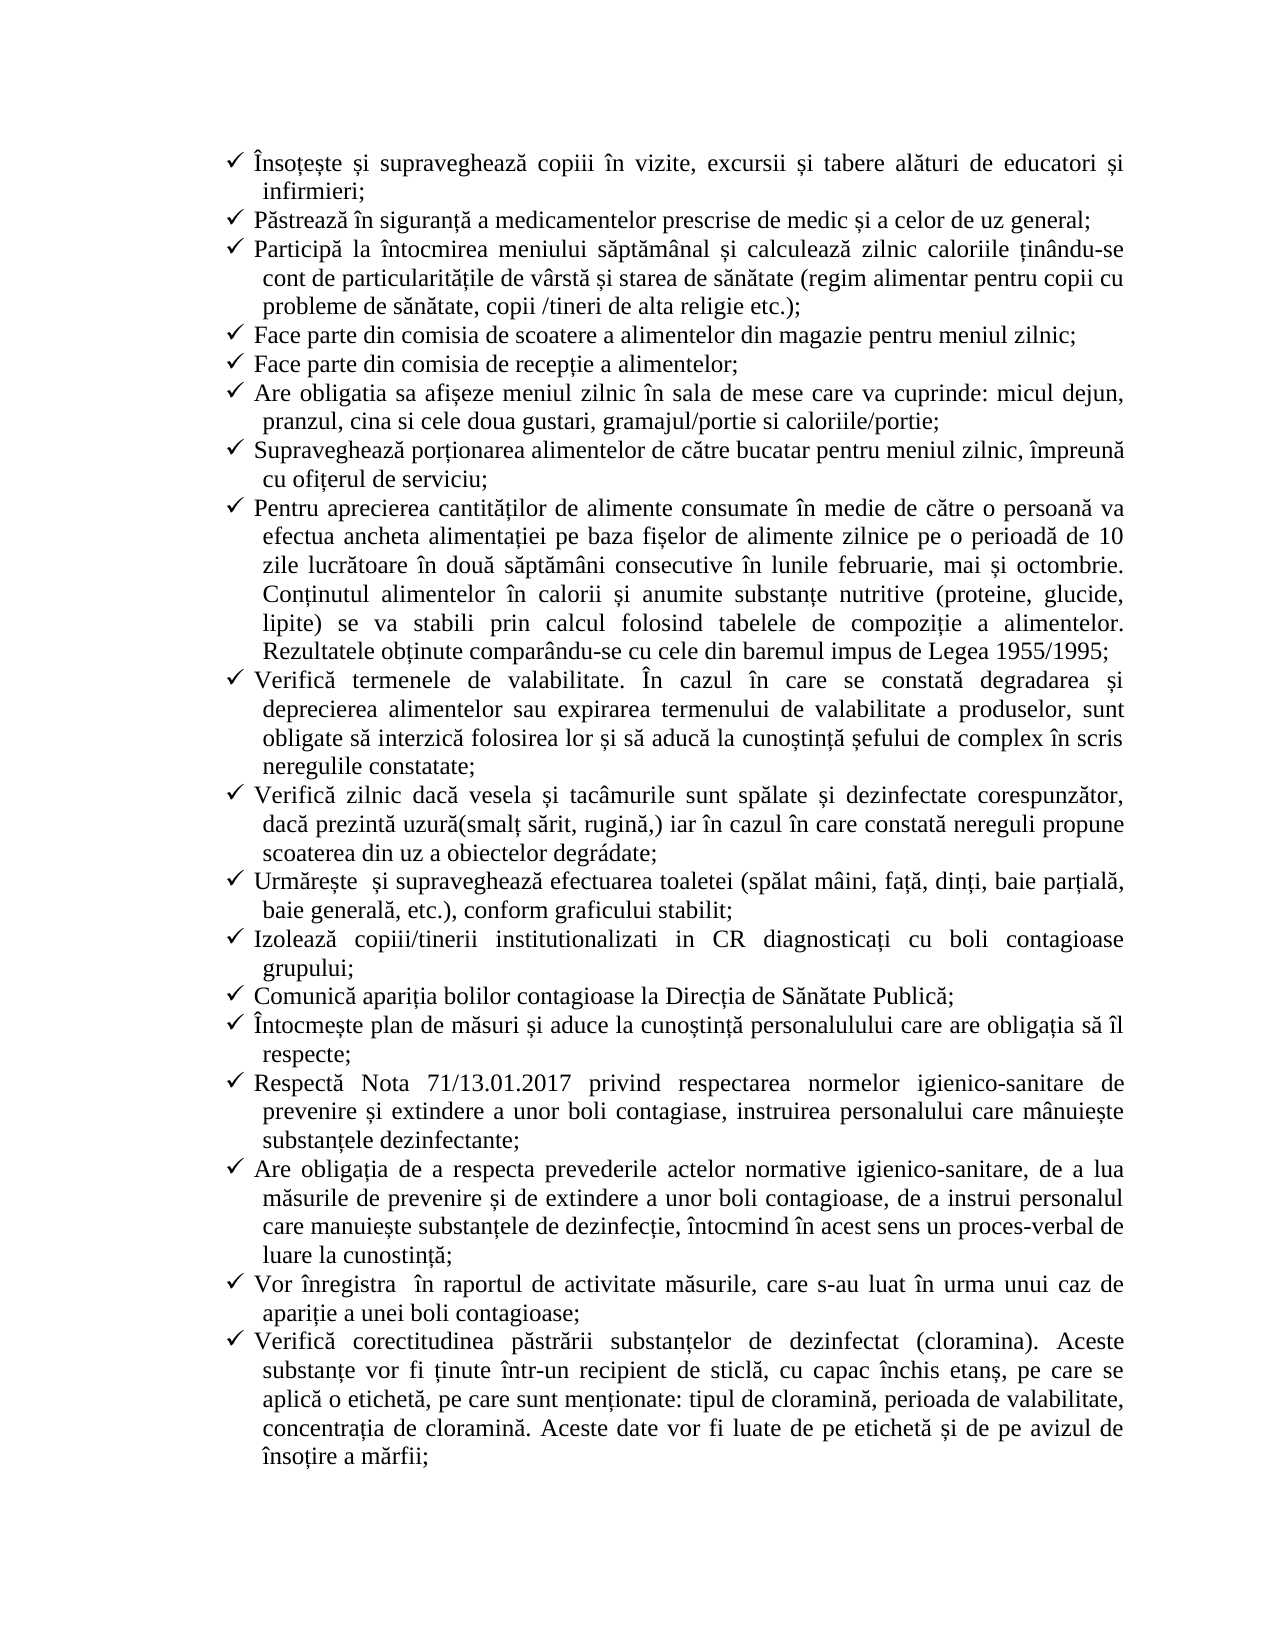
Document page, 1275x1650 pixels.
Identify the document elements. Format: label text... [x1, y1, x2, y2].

list Verifică termenele de valabilitate. În cazul în care se constată degradarea și deprecierea alimentelor sau expirarea termenului de valabilitate a produselor, sunt obligate să interzică folosirea lor și să aducă la cunoștință șefului de complex în scris neregulile constatate; [225, 665, 1125, 780]
list Urmărește și supraveghează efectuarea toaletei (spălat mâini, față, dinți, baie parțială, baie generală, etc.), conform graficului stabilit; [225, 866, 1125, 924]
list Are obligatia sa afișeze meniul zilnic în sala de mese care va cuprinde: micul dejun, pranzul, cina si cele doua gustari, gramajul/portie si caloriile/portie; [225, 378, 1125, 435]
list Vor înregistra în raportul de activitate măsurile, care s-au luat în urma unui caz de apariție a unei boli contagioase; [225, 1269, 1125, 1326]
list Izolează copiii/tinerii institutionalizati in CR diagnosticați cu boli contagioase grupului; [225, 924, 1125, 981]
list Pentru aprecierea cantităților de alimente consumate în medie de către o persoană va efectua ancheta alimentației pe baza fișelor de alimente zilnice pe o perioadă de 10 zile lucrătoare în două săptămâni consecutive în lunile februarie, mai și octombrie. Conținutul alimentelor în calorii și anumite substanțe nutritive (proteine, glucide, lipite) se va stabili prin calcul folosind tabelele de compoziție a alimentelor. Rezultatele obținute comparându-se cu cele din baremul impus de Legea 1955/1995; [225, 493, 1125, 665]
list Supraveghează porționarea alimentelor de către bucatar pentru meniul zilnic, împreună cu ofițerul de serviciu; [225, 435, 1125, 493]
list Întocmește plan de măsuri și aduce la cunoștință personalulului care are obligația să îl respecte; [225, 1010, 1125, 1068]
list Însoțește și supraveghează copiii în vizite, excursii și tabere alături de educatori și infirmieri; [225, 148, 1125, 205]
list Verifică corectitudinea păstrării substanțelor de dezinfectat (cloramina). Aceste substanțe vor fi ținute într-un recipient de sticlă, cu capac închis etanș, pe care se aplică o etichetă, pe care sunt menționate: tipul de cloramină, perioada de valabilitate, concentrația de cloramină. Aceste date vor fi luate de pe etichetă și de pe avizul de însoțire a mărfii; [225, 1326, 1125, 1470]
list Participă la întocmirea meniului săptămânal și calculează zilnic caloriile ținându-se cont de particularitățile de vârstă și starea de sănătate (regim alimentar pentru copii cu probleme de sănătate, copii /tineri de alta religie etc.); [225, 234, 1125, 320]
list Face parte din comisia de recepție a alimentelor; [225, 349, 1125, 378]
list Comunică apariția bolilor contagioase la Direcția de Sănătate Publică; [225, 981, 1125, 1010]
list Verifică zilnic dacă vesela și tacâmurile sunt spălate și dezinfectate corespunzător, dacă prezintă uzură(smalț sărit, rugină,) iar în cazul în care constată nereguli propune scoaterea din uz a obiectelor degrádate; [225, 780, 1125, 866]
list Respectă Nota 71/13.01.2017 privind respectarea normelor igienico-sanitare de prevenire și extindere a unor boli contagiase, instruirea personalului care mânuiește substanțele dezinfectante; [225, 1068, 1125, 1154]
list Păstrează în siguranță a medicamentelor prescrise de medic și a celor de uz general; [225, 205, 1125, 234]
list Are obligația de a respecta prevederile actelor normative igienico-sanitare, de a lua măsurile de prevenire și de extindere a unor boli contagioase, de a instrui personalul care manuiește substanțele de dezinfecție, întocmind în acest sens un proces-verbal de luare la cunostință; [225, 1154, 1125, 1269]
list Face parte din comisia de scoatere a alimentelor din magazie pentru meniul zilnic; [225, 320, 1125, 349]
